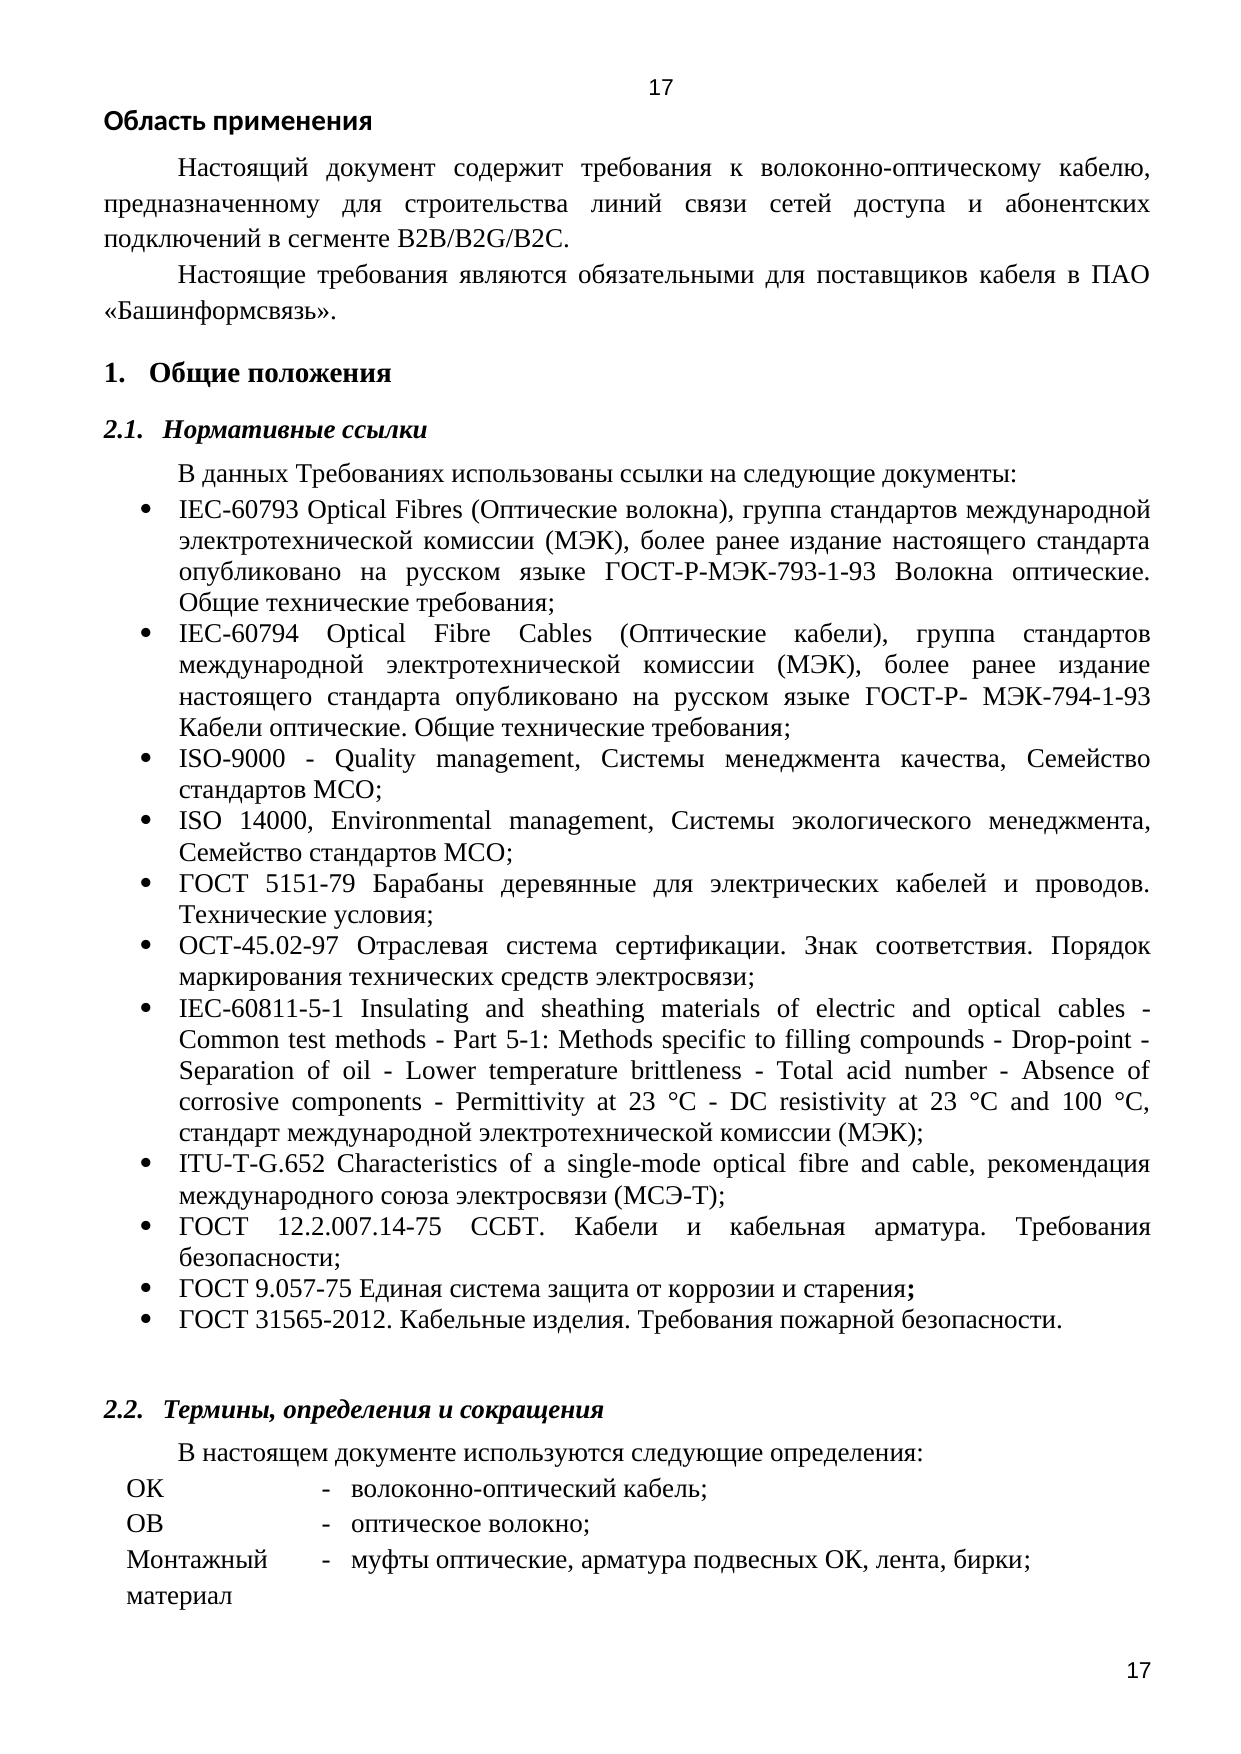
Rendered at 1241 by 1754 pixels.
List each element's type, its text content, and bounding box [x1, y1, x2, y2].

list ГОСТ 12.2.007.14-75 ССБТ. Кабели и кабельная арматура. Требования безопасности; [141, 1210, 1152, 1272]
list ISO 14000, Environmental management, Системы экологического менеджмента, Семейство стандартов МСО; [141, 804, 1152, 867]
table_cell оптическое волокно; [340, 1508, 1107, 1543]
list Общие положения [103, 355, 1152, 388]
list ISO-9000 - Quality management, Системы менеджмента качества, Семейство стандартов МСО; [141, 742, 1152, 804]
text Область применения [103, 102, 1152, 138]
list ОСТ-45.02-97 Отраслевая система сертификации. Знак соответствия. Порядок маркирования технических средств электросвязи; [141, 929, 1152, 992]
text Настоящий документ содержит требования к волоконно-оптическому кабелю, предназначенному для строительства линий связи сетей доступа и абонентских подключений в сегменте B2B/B2G/B2C. [103, 151, 1152, 254]
list ГОСТ 31565-2012. Кабельные изделия. Требования пожарной безопасности. [141, 1303, 1152, 1335]
list ГОСТ 5151-79 Барабаны деревянные для электрических кабелей и проводов. Технические условия; [141, 867, 1152, 929]
table_header - [310, 1472, 339, 1508]
list IEC-60811-5-1 Insulating and sheathing materials of electric and optical cables - Common test methods - Part 5-1: Methods specific to filling compounds - Drop-point - Separation of oil - Lower temperature brittleness - Total acid number - Absence of corrosive components - Permittivity at 23 °C - DC resistivity at 23 °C and 100 °C, стандарт международной электротехнической комиссии (МЭК); [141, 992, 1152, 1147]
list Нормативные ссылки [103, 413, 1152, 444]
table_cell ОВ [115, 1508, 310, 1543]
table_cell - [310, 1508, 339, 1543]
table_cell - [310, 1543, 339, 1614]
text В данных Требованиях использованы ссылки на следующие документы: [103, 457, 1152, 488]
list Термины, определения и сокращения [103, 1393, 1152, 1424]
table_header ОК [115, 1472, 310, 1508]
table_cell Монтажный материал [115, 1543, 310, 1614]
text В настоящем документе используются следующие определения: [103, 1436, 1152, 1468]
list IEC-60793 Optical Fibres (Оптические волокна), группа стандартов международной электротехнической комиссии (МЭК), более ранее издание настоящего стандарта опубликовано на русском языке ГОСТ-Р-МЭК-793-1-93 Волокна оптические. Общие технические требования; [141, 493, 1152, 617]
list ГОСТ 9.057-75 Единая система защита от коррозии и старения; [141, 1272, 1152, 1303]
table_cell муфты оптические, арматура подвесных ОК, лента, бирки; [340, 1543, 1107, 1614]
table_header волоконно-оптический кабель; [340, 1472, 1107, 1508]
text Настоящие требования являются обязательными для поставщиков кабеля в ПАО «Башинформсвязь». [103, 258, 1152, 325]
list IEC-60794 Optical Fibre Cables (Оптические кабели), группа стандартов международной электротехнической комиссии (МЭК), более ранее издание настоящего стандарта опубликовано на русском языке ГОСТ-Р- МЭК-794-1-93 Кабели оптические. Общие технические требования; [141, 617, 1152, 742]
list ITU-T-G.652 Characteristics of a single-mode optical fibre and cable, рекомендация международного союза электросвязи (МСЭ-Т); [141, 1147, 1152, 1210]
